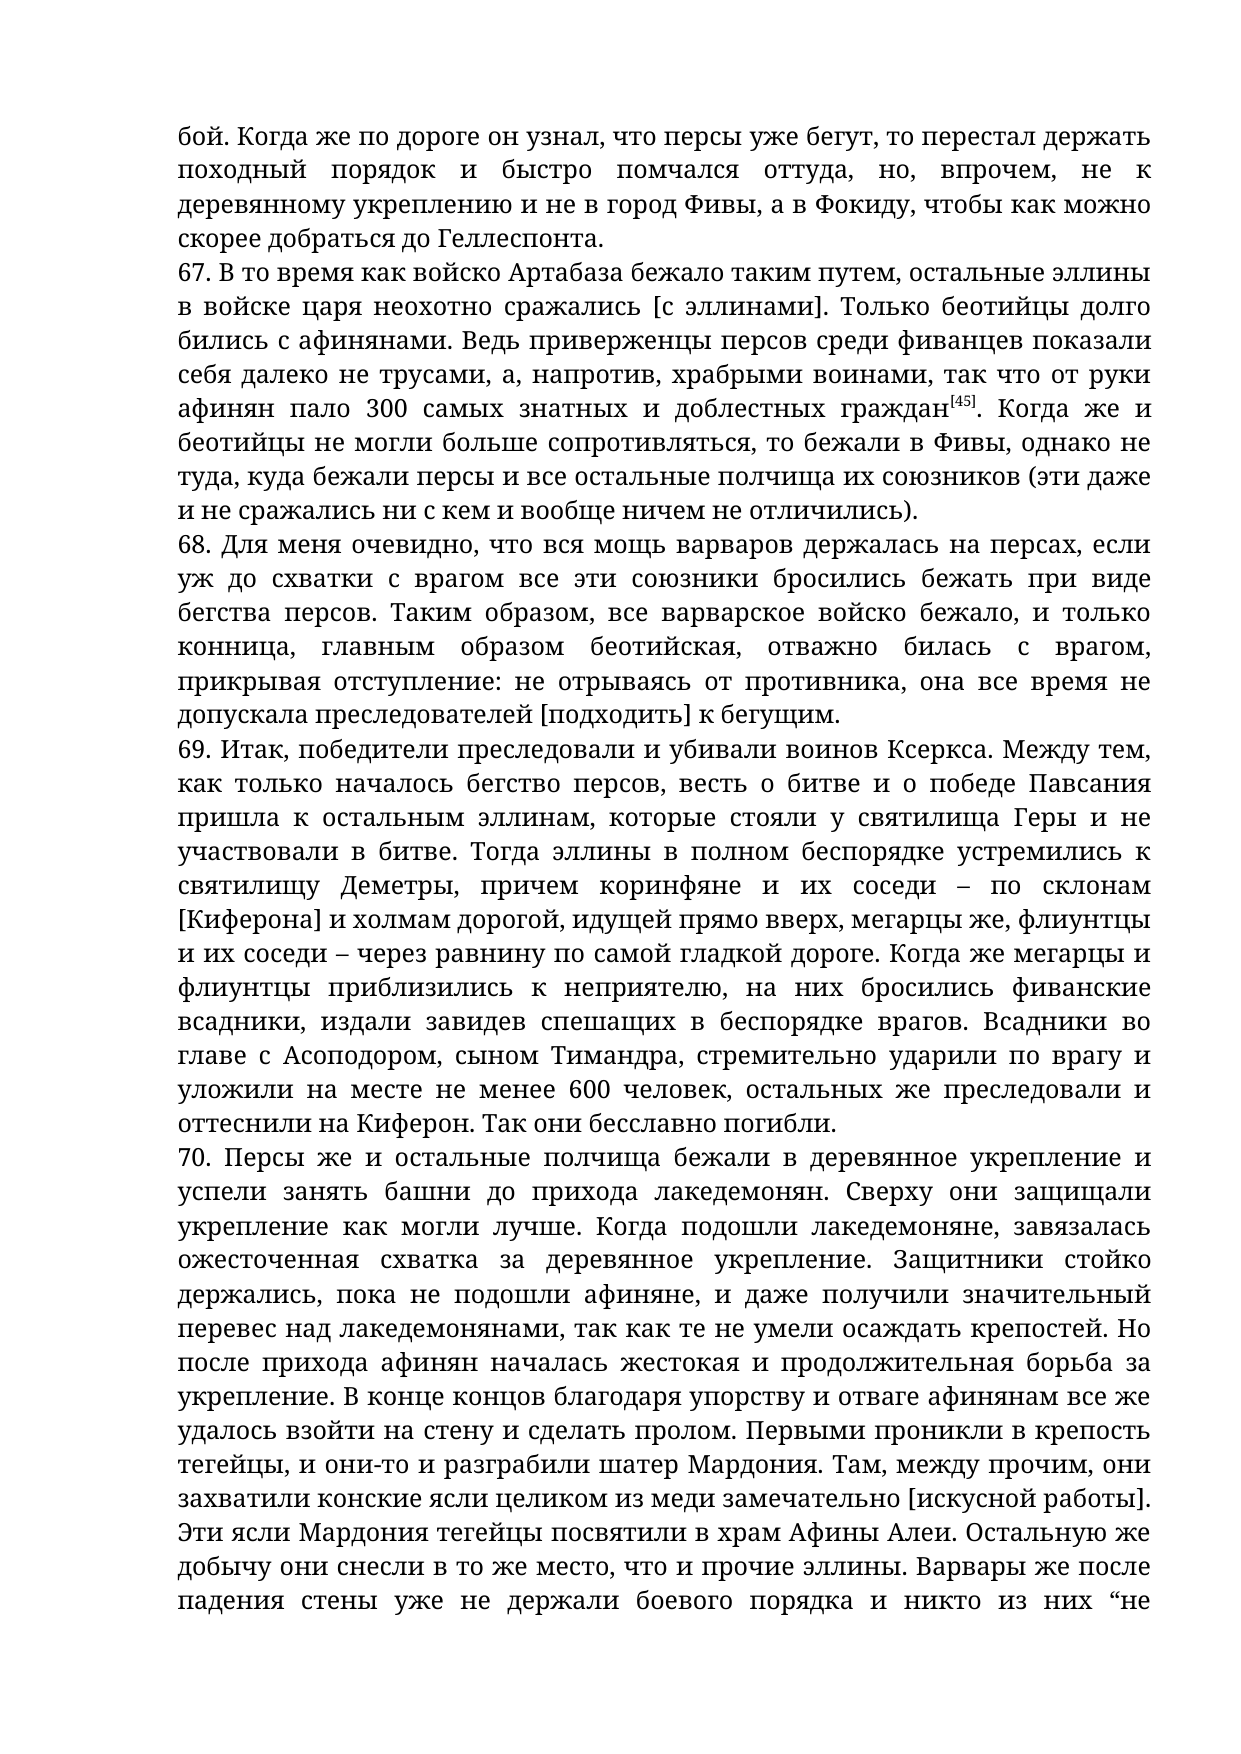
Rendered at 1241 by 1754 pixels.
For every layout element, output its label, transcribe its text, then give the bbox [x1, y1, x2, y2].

text 68. Для меня очевидно, что вся мощь варваров держалась на персах, если уж до схватки с врагом все эти союзники бросились бежать при виде бегства персов. Таким образом, все варварское войско бежало, и только конница, главным образом беотийская, отважно билась с врагом, прикрывая отступление: не отрываясь от противника, она все время не допускала преследователей [подходить] к бегущим. [177, 527, 1152, 731]
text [177, 1140, 1152, 1617]
text 67. В то время как войско Артабаза бежало таким путем, остальные эллины в войске царя неохотно сражались [с эллинами]. Только беотийцы долго бились с афинянами. Ведь приверженцы персов среди фиванцев показали себя далеко не трусами, а, напротив, храбрыми воинами, так что от руки афинян пало 300 самых знатных и доблестных граждан[45]. Когда же и беотийцы не могли больше сопротивляться, то бежали в Фивы, однако не туда, куда бежали персы и все остальные полчища их союзников (эти даже и не сражались ни с кем и вообще ничем не отличились). [177, 254, 1152, 527]
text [177, 118, 1152, 254]
text 69. Итак, победители преследовали и убивали воинов Ксеркса. Между тем, как только началось бегство персов, весть о битве и о победе Павсания пришла к остальным эллинам, которые стояли у святилища Геры и не участвовали в битве. Тогда эллины в полном беспорядке устремились к святилищу Деметры, причем коринфяне и их соседи – по склонам [Киферона] и холмам дорогой, идущей прямо вверх, мегарцы же, флиунтцы и их соседи – через равнину по самой гладкой дороге. Когда же мегарцы и флиунтцы приблизились к неприятелю, на них бросились фиванские всадники, издали завидев спешащих в беспорядке врагов. Всадники во главе с Асоподором, сыном Тимандра, стремительно ударили по врагу и уложили на месте не менее 600 человек, остальных же преследовали и оттеснили на Киферон. Так они бесславно погибли. [177, 731, 1152, 1140]
